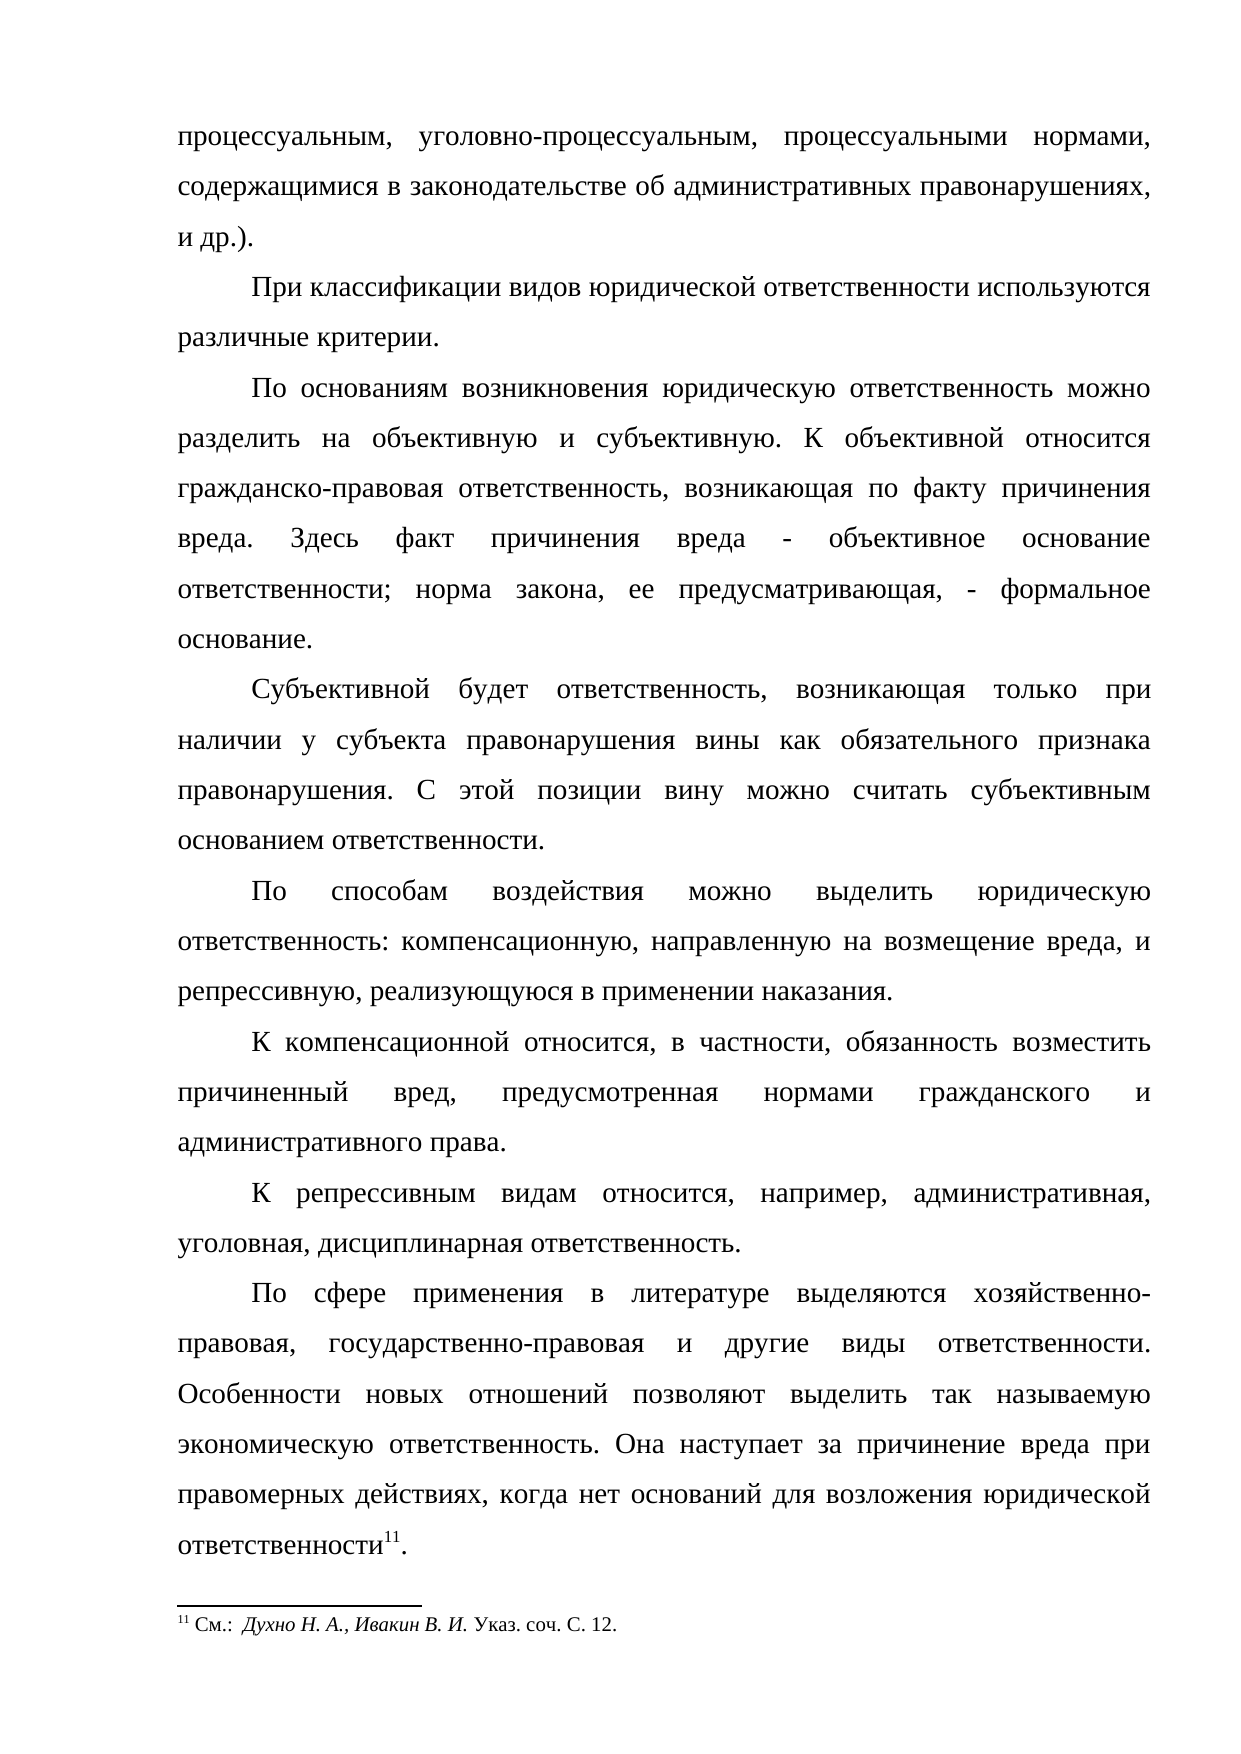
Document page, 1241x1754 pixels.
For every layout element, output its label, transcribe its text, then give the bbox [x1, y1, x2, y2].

text По основаниям возникновения юридическую ответственность можно разделить на объективную и субъективную. К объективной относится гражданско-правовая ответственность, возникающая по факту причинения вреда. Здесь факт причинения вреда - объективное основание ответственности; норма закона, ее предусматривающая, - формальное основание. [177, 370, 1152, 655]
text По способам воздействия можно выделить юридическую ответственность: компенсационную, направленную на возмещение вреда, и репрессивную, реализующуюся в применении наказания. [177, 873, 1152, 1007]
text К компенсационной относится, в частности, обязанность возместить причиненный вред, предусмотренная нормами гражданского и административного права. [177, 1024, 1152, 1158]
text Субъективной будет ответственность, возникающая только при наличии у субъекта правонарушения вины как обязательного признака правонарушения. С этой позиции вину можно считать субъективным основанием ответственности. [177, 672, 1152, 856]
text К репрессивным видам относится, например, административная, уголовная, дисциплинарная ответственность. [177, 1175, 1152, 1258]
text При классификации видов юридической ответственности используются различные критерии. [177, 269, 1152, 353]
text По сфере применения в литературе выделяются хозяйственно-правовая, государственно-правовая и другие виды ответственности. Особенности новых отношений позволяют выделить так называемую экономическую ответственность. Она наступает за причинение вреда при правомерных действиях, когда нет оснований для возложения юридической ответственности. [177, 1275, 1152, 1560]
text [177, 118, 1152, 252]
